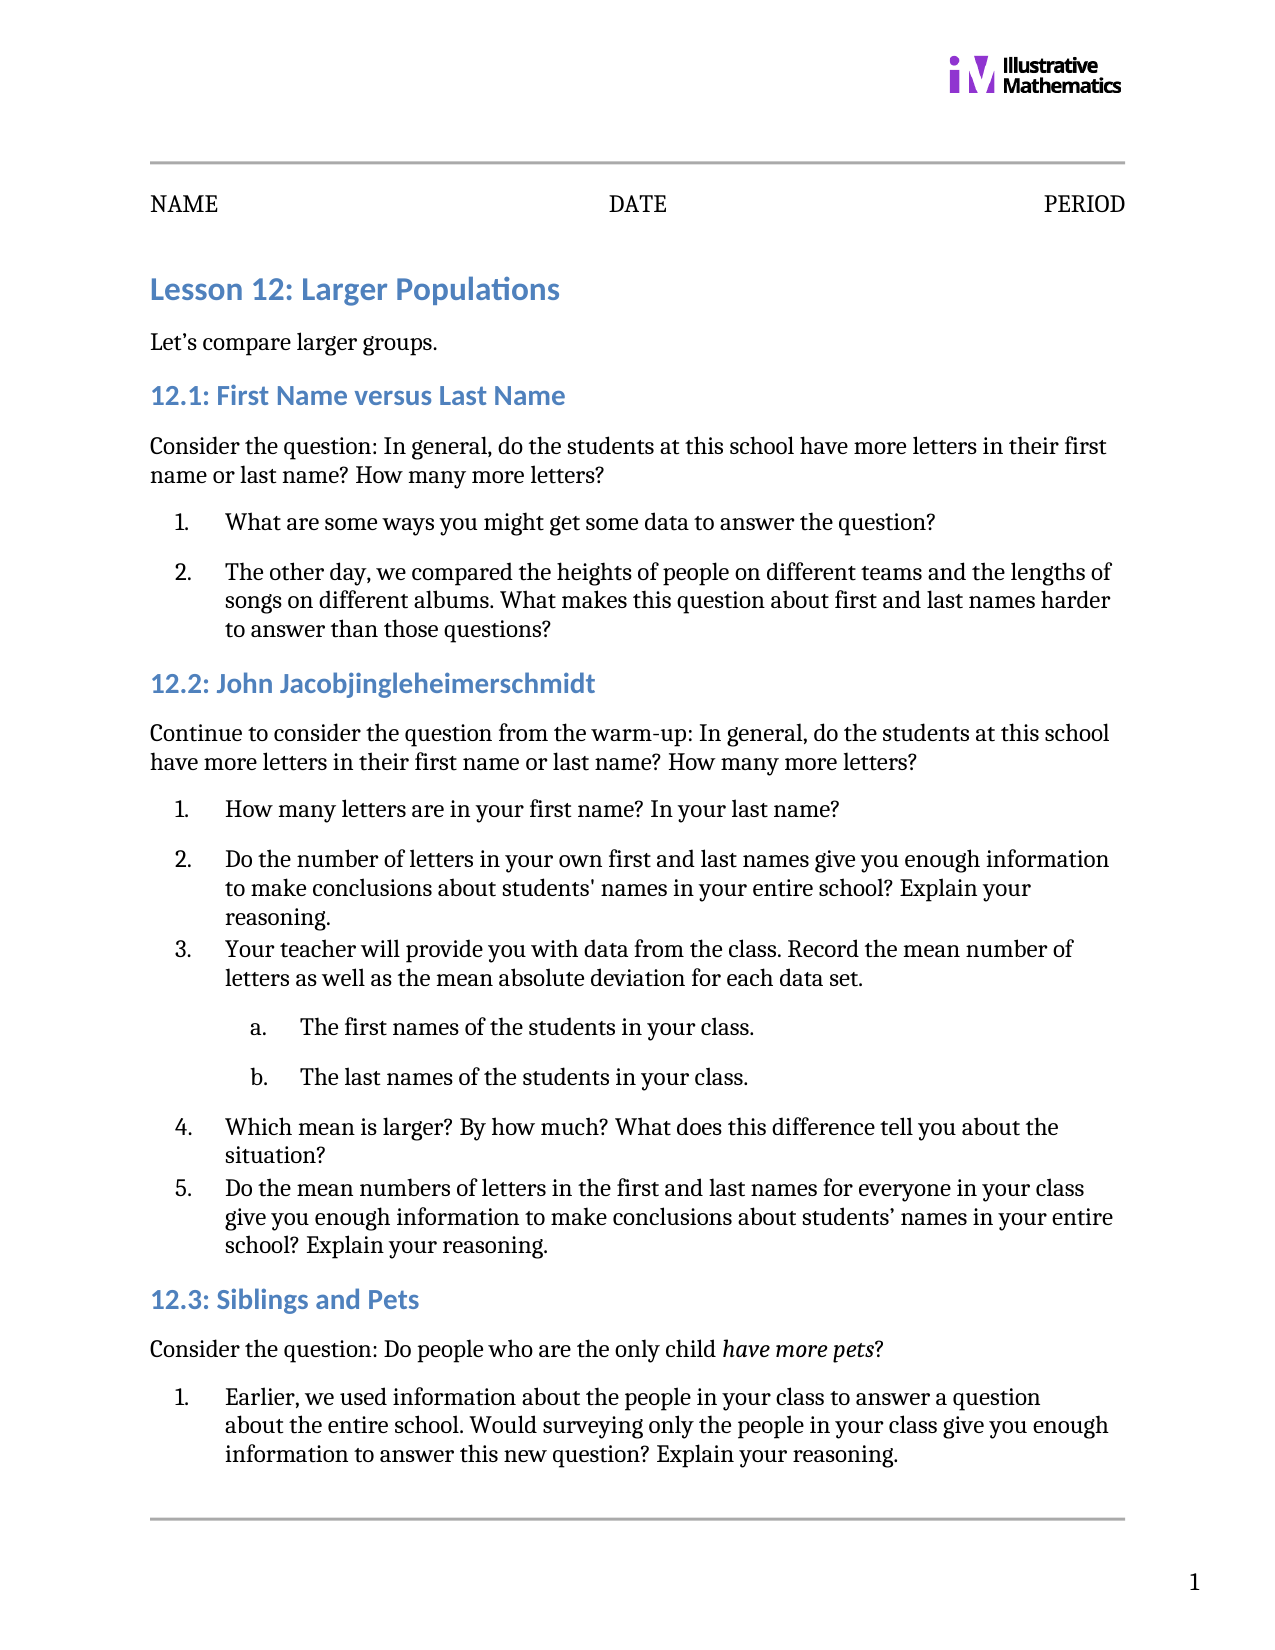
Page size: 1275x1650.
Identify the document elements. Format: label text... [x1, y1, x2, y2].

list Your teacher will provide you with data from the class. Record the mean number of letters as well as the mean absolute deviation for each data set. [175, 935, 1125, 992]
list Do the number of letters in your own first and last names give you enough information to make conclusions about students' names in your entire school? Explain your reasoning. [175, 845, 1125, 931]
list Earlier, we used information about the people in your class to answer a question about the entire school. Would surveying only the people in your class give you enough information to answer this new question? Explain your reasoning. [175, 1383, 1125, 1469]
list How many letters are in your first name? In your last name? [175, 795, 1125, 824]
subtitle 12.3: Siblings and Pets [150, 1281, 1125, 1316]
text Consider the question: In general, do the students at this school have more letters in their first name or last name? How many more letters? [150, 432, 1125, 489]
subtitle 12.2: John Jacobjingleheimerschmidt [150, 665, 1125, 700]
list The first names of the students in your class. [250, 1013, 1125, 1042]
picture [949, 55, 1121, 93]
text Consider the question: Do people who are the only child have more pets? [150, 1335, 1125, 1364]
text Let’s compare larger groups. [150, 328, 1125, 357]
list Which mean is larger? By how much? What does this difference tell you about the situation? [175, 1112, 1125, 1170]
subtitle Lesson 12: Larger Populations [150, 268, 1125, 309]
text Continue to consider the question from the warm-up: In general, do the students at this school have more letters in their first name or last name? How many more letters? [150, 719, 1125, 777]
list What are some ways you might get some data to answer the question? [175, 508, 1125, 537]
subtitle 12.1: First Name versus Last Name [150, 377, 1125, 413]
list Do the mean numbers of letters in the first and last names for everyone in your class give you enough information to make conclusions about students’ names in your entire school? Explain your reasoning. [175, 1174, 1125, 1260]
list The last names of the students in your class. [250, 1063, 1125, 1092]
list The other day, we compared the heights of people on different teams and the lengths of songs on different albums. What makes this question about first and last names harder to answer than those questions? [175, 558, 1125, 644]
